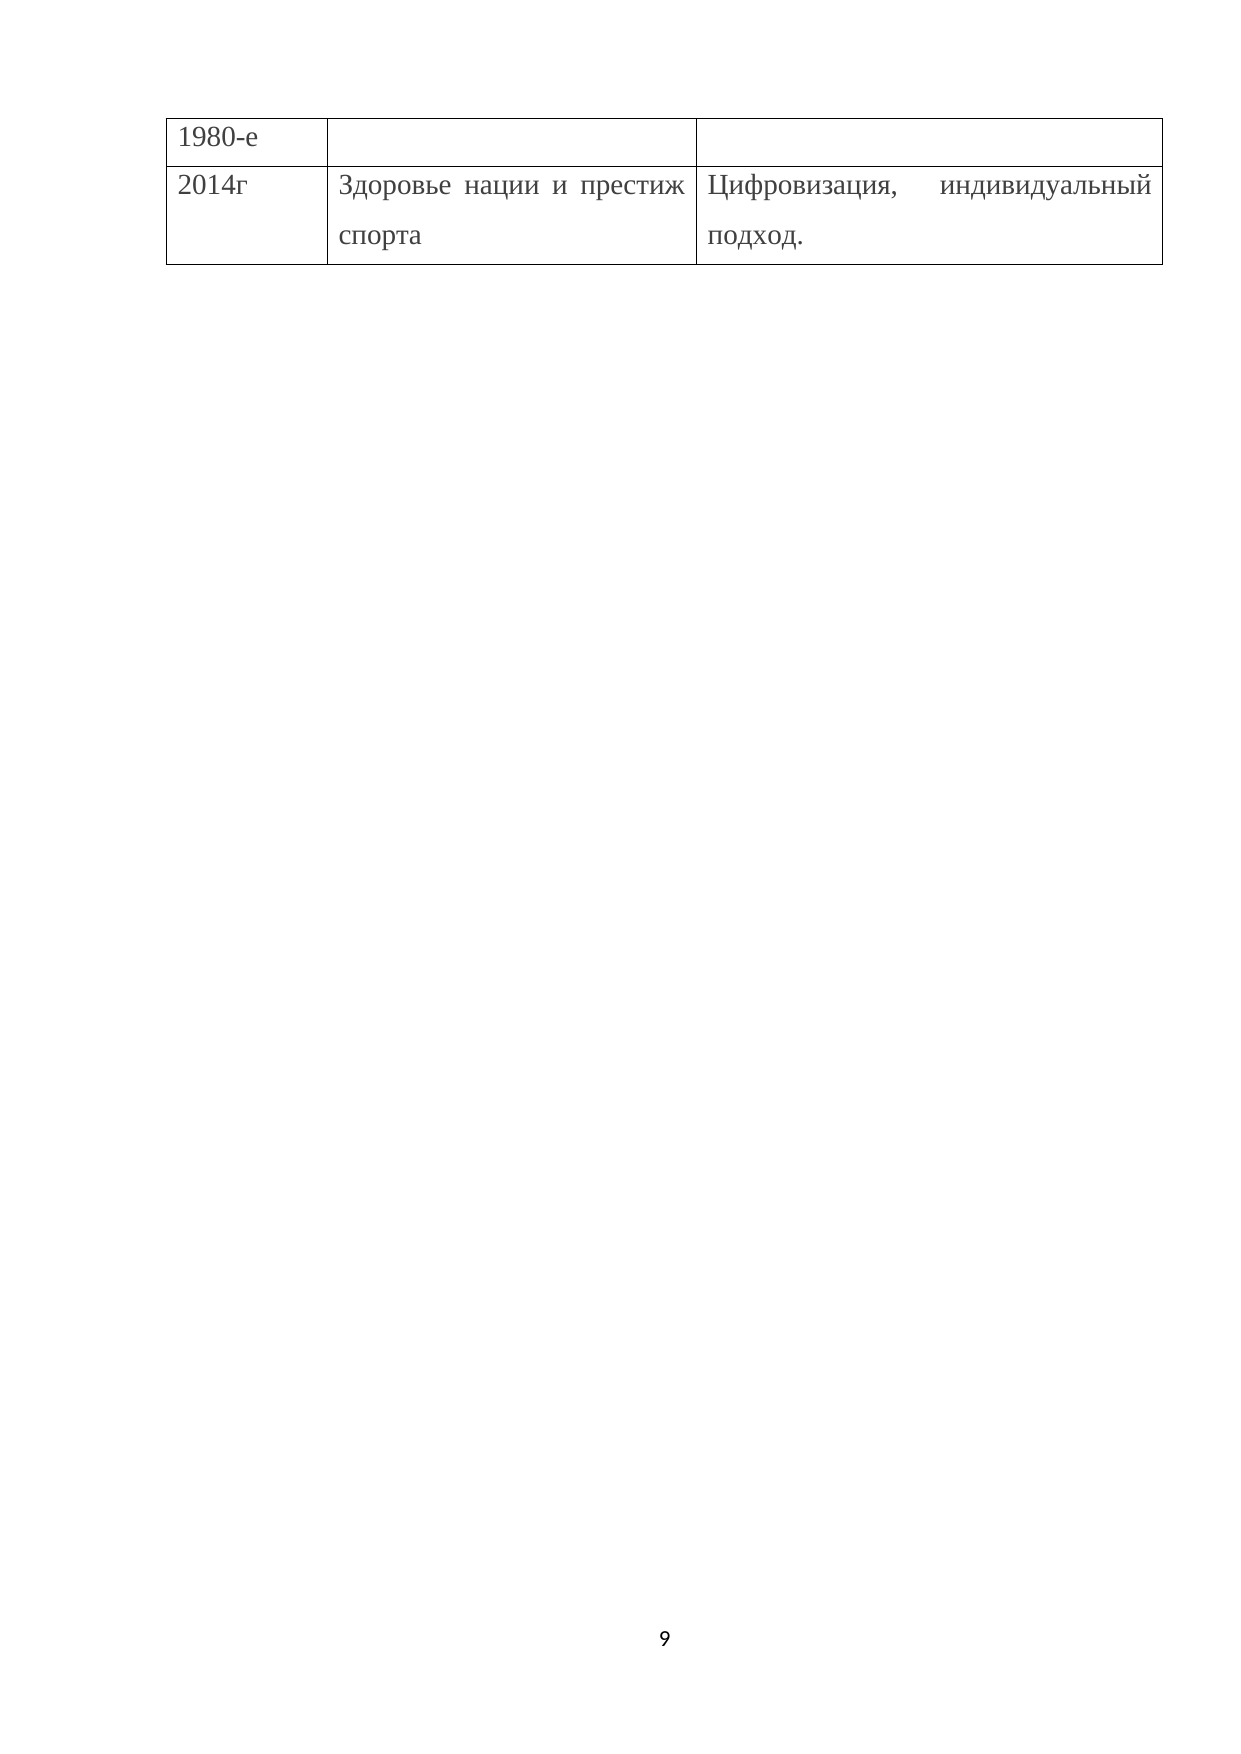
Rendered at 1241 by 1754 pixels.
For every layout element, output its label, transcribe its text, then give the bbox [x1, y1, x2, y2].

table_cell 2014г [167, 167, 327, 264]
table_cell 1950–1980-е [167, 119, 327, 166]
table_cell Здоровье нации и престиж спорта [328, 167, 696, 264]
table_cell Цифровизация, индивидуальный подход. [697, 167, 1162, 264]
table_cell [328, 119, 696, 166]
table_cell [697, 119, 1162, 166]
